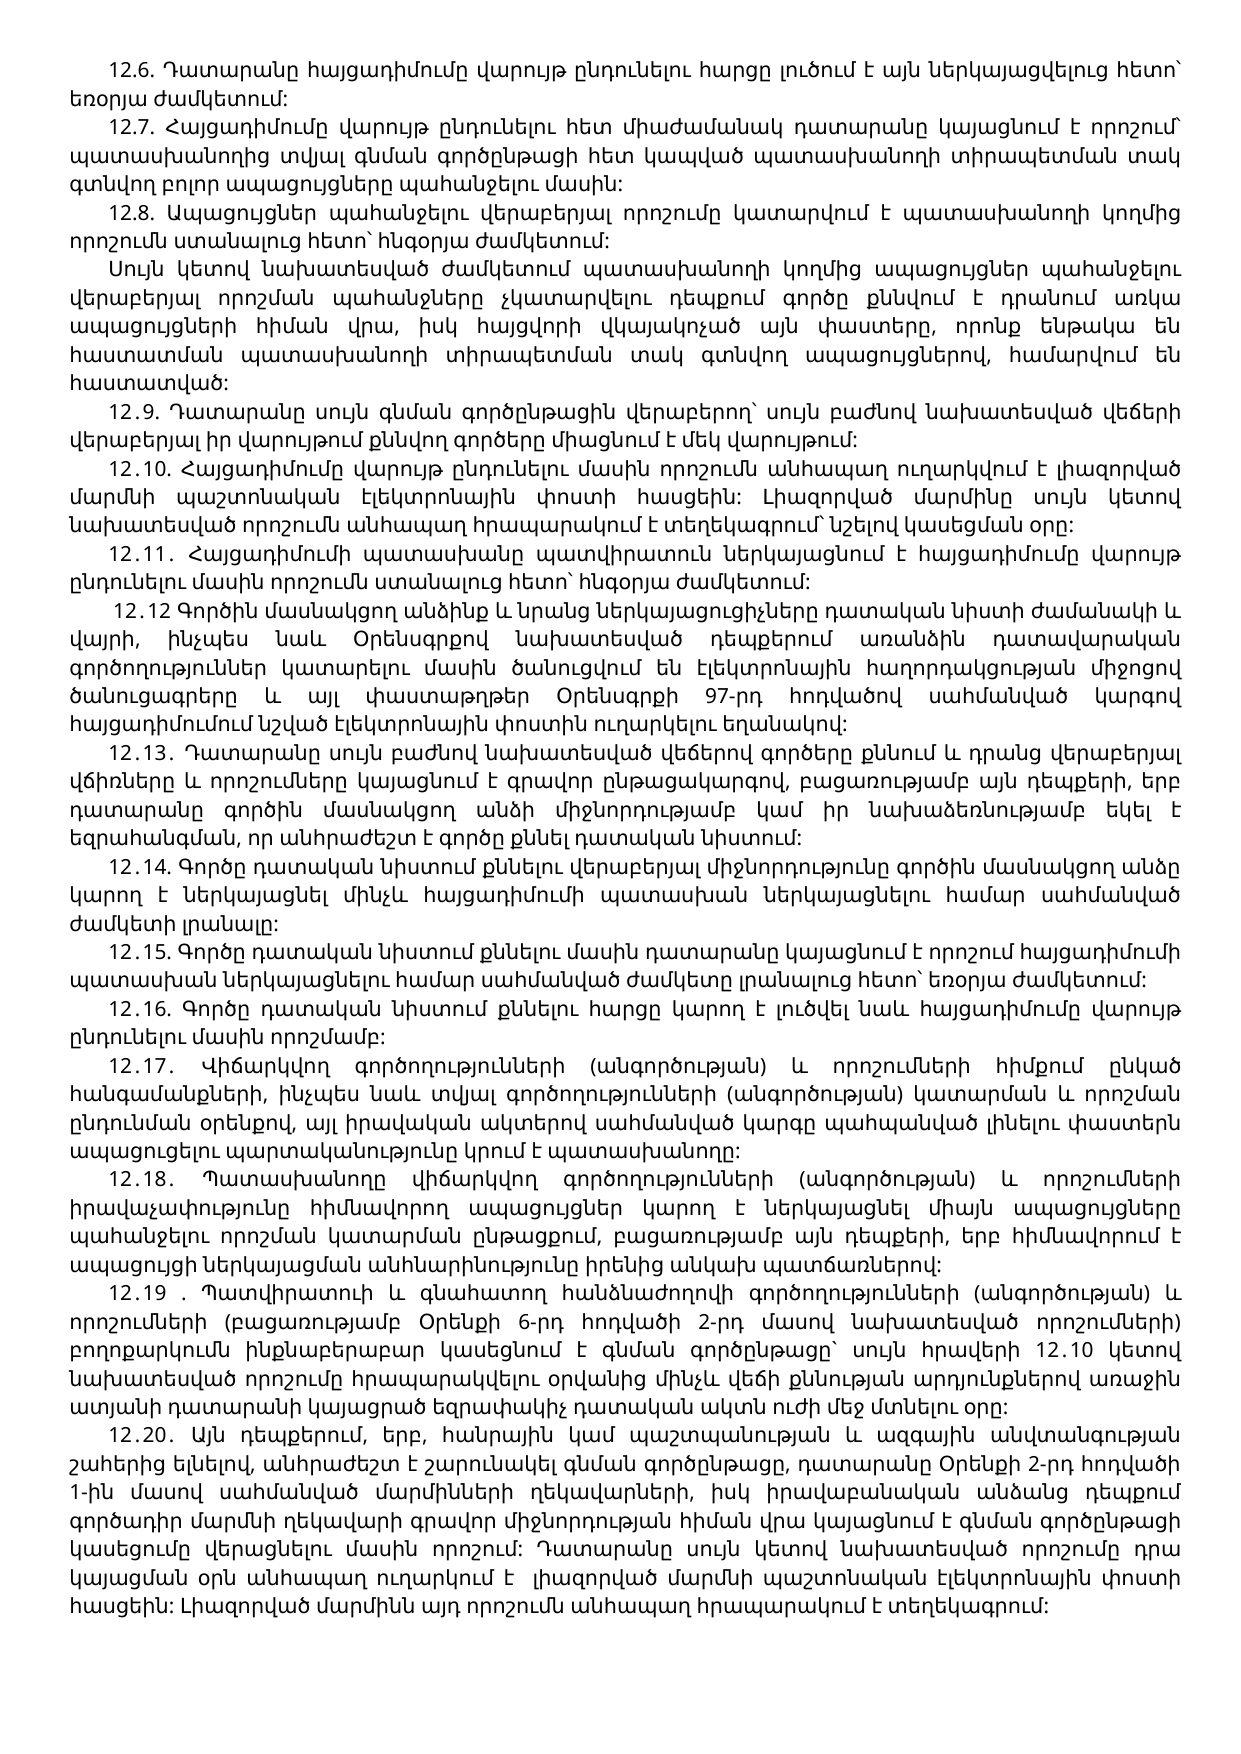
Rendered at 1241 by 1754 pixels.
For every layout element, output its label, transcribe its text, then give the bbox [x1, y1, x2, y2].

text 12․15. Գործը դատական նիստում քննելու մասին դատարանը կայացնում է որոշում հայցադիմումի պատասխան ներկայացնելու համար սահմանված ժամկետը լրանալուց հետո՝ եռօրյա ժամկետում: [69, 937, 1181, 994]
text 12․19 . Պատվիրատուի և գնահատող հանձնաժողովի գործողությունների (անգործության) և որոշումների (բացառությամբ Օրենքի 6-րդ հոդվածի 2-րդ մասով նախատեսված որոշումների) բողոքարկումն ինքնաբերաբար կասեցնում է գնման գործընթացը` սույն հրավերի 12․10 կետով նախատեսված որոշումը հրապարակվելու օրվանից մինչև վեճի քննության արդյունքներով առաջին ատյանի դատարանի կայացրած եզրափակիչ դատական ակտն ուժի մեջ մտնելու օրը: [69, 1278, 1181, 1421]
text 12.8. Ապացույցներ պահանջելու վերաբերյալ որոշումը կատարվում է պատասխանողի կողմից որոշումն ստանալուց հետո՝ հնգօրյա ժամկետում: [69, 198, 1181, 254]
text 12․20․ Այն դեպքերում, երբ, հանրային կամ պաշտպանության և ազգային անվտանգության շահերից ելնելով, անհրաժեշտ է շարունակել գնման գործընթացը, դատարանը Օրենքի 2-րդ հոդվածի 1-ին մասով սահմանված մարմինների ղեկավարների, իսկ իրավաբանական անձանց դեպքում գործադիր մարմնի ղեկավարի գրավոր միջնորդության հիման վրա կայացնում է գնման գործընթացի կասեցումը վերացնելու մասին որոշում: Դատարանը սույն կետով նախատեսված որոշումը դրա կայացման օրն անհապաղ ուղարկում է լիազորված մարմնի պաշտոնական էլեկտրոնային փոստի հասցեին: Լիազորված մարմինն այդ որոշումն անհապաղ հրապարակում է տեղեկագրում: [69, 1421, 1181, 1619]
text 12․10. Հայցադիմումը վարույթ ընդունելու մասին որոշումն անհապաղ ուղարկվում է լիազորված մարմնի պաշտոնական էլեկտրոնային փոստի հասցեին: Լիազորված մարմինը սույն կետով նախատեսված որոշումն անհապաղ հրապարակում է տեղեկագրում՝ նշելով կասեցման օրը: [69, 454, 1181, 539]
text 12․17․ Վիճարկվող գործողությունների (անգործության) և որոշումների հիմքում ընկած հանգամանքների, ինչպես նաև տվյալ գործողությունների (անգործության) կատարման և որոշման ընդունման օրենքով, այլ իրավական ակտերով սահմանված կարգը պահպանված լինելու փաստերն ապացուցելու պարտականությունը կրում է պատասխանողը: [69, 1051, 1181, 1164]
text 12.6. Դատարանը հայցադիմումը վարույթ ընդունելու հարցը լուծում է այն ներկայացվելուց հետո՝ եռօրյա ժամկետում: [69, 56, 1181, 112]
text 12․18․ Պատասխանողը վիճարկվող գործողությունների (անգործության) և որոշումների իրավաչափությունը հիմնավորող ապացույցներ կարող է ներկայացնել միայն ապացույցները պահանջելու որոշման կատարման ընթացքում, բացառությամբ այն դեպքերի, երբ հիմնավորում է ապացույցի ներկայացման անհնարինությունը իրենից անկախ պատճառներով: [69, 1164, 1181, 1278]
text 12․11․ Հայցադիմումի պատասխանը պատվիրատուն ներկայացնում է հայցադիմումը վարույթ ընդունելու մասին որոշումն ստանալուց հետո՝ հնգօրյա ժամկետում: [69, 539, 1181, 596]
text 12․14. Գործը դատական նիստում քննելու վերաբերյալ միջնորդությունը գործին մասնակցող անձը կարող է ներկայացնել մինչև հայցադիմումի պատասխան ներկայացնելու համար սահմանված ժամկետի լրանալը: [69, 852, 1181, 937]
text 12․9. Դատարանը սույն գնման գործընթացին վերաբերող՝ սույն բաժնով նախատեսված վեճերի վերաբերյալ իր վարույթում քննվող գործերը միացնում է մեկ վարույթում: [69, 397, 1181, 454]
text 12․13․ Դատարանը սույն բաժնով նախատեսված վեճերով գործերը քննում և դրանց վերաբերյալ վճիռները և որոշումները կայացնում է գրավոր ընթացակարգով, բացառությամբ այն դեպքերի, երբ դատարանը գործին մասնակցող անձի միջնորդությամբ կամ իր նախաձեռնությամբ եկել է եզրահանգման, որ անհրաժեշտ է գործը քննել դատական նիստում: [69, 738, 1181, 852]
text 12․16. Գործը դատական նիստում քննելու հարցը կարող է լուծվել նաև հայցադիմումը վարույթ ընդունելու մասին որոշմամբ: [69, 994, 1181, 1051]
text 12․12 Գործին մասնակցող անձինք և նրանց ներկայացուցիչները դատական նիստի ժամանակի և վայրի, ինչպես նաև Օրենսգրքով նախատեսված դեպքերում առանձին դատավարական գործողություններ կատարելու մասին ծանուցվում են էլեկտրոնային հաղորդակցության միջոցով ծանուցագրերը և այլ փաստաթղթեր Օրենսգրքի 97-րդ հոդվածով սահմանված կարգով հայցադիմումում նշված էլեկտրոնային փոստին ուղարկելու եղանակով: [69, 596, 1181, 738]
text Սույն կետով նախատեսված ժամկետում պատասխանողի կողմից ապացույցներ պահանջելու վերաբերյալ որոշման պահանջները չկատարվելու դեպքում գործը քննվում է դրանում առկա ապացույցների հիման վրա, իսկ հայցվորի վկայակոչած այն փաստերը, որոնք ենթակա են հաստատման պատասխանողի տիրապետման տակ գտնվող ապացույցներով, համարվում են հաստատված: [69, 254, 1181, 397]
text 12.7. Հայցադիմումը վարույթ ընդունելու հետ միաժամանակ դատարանը կայացնում է որոշում՝ պատասխանողից տվյալ գնման գործընթացի հետ կապված պատասխանողի տիրապետման տակ գտնվող բոլոր ապացույցները պահանջելու մասին: [69, 112, 1181, 198]
